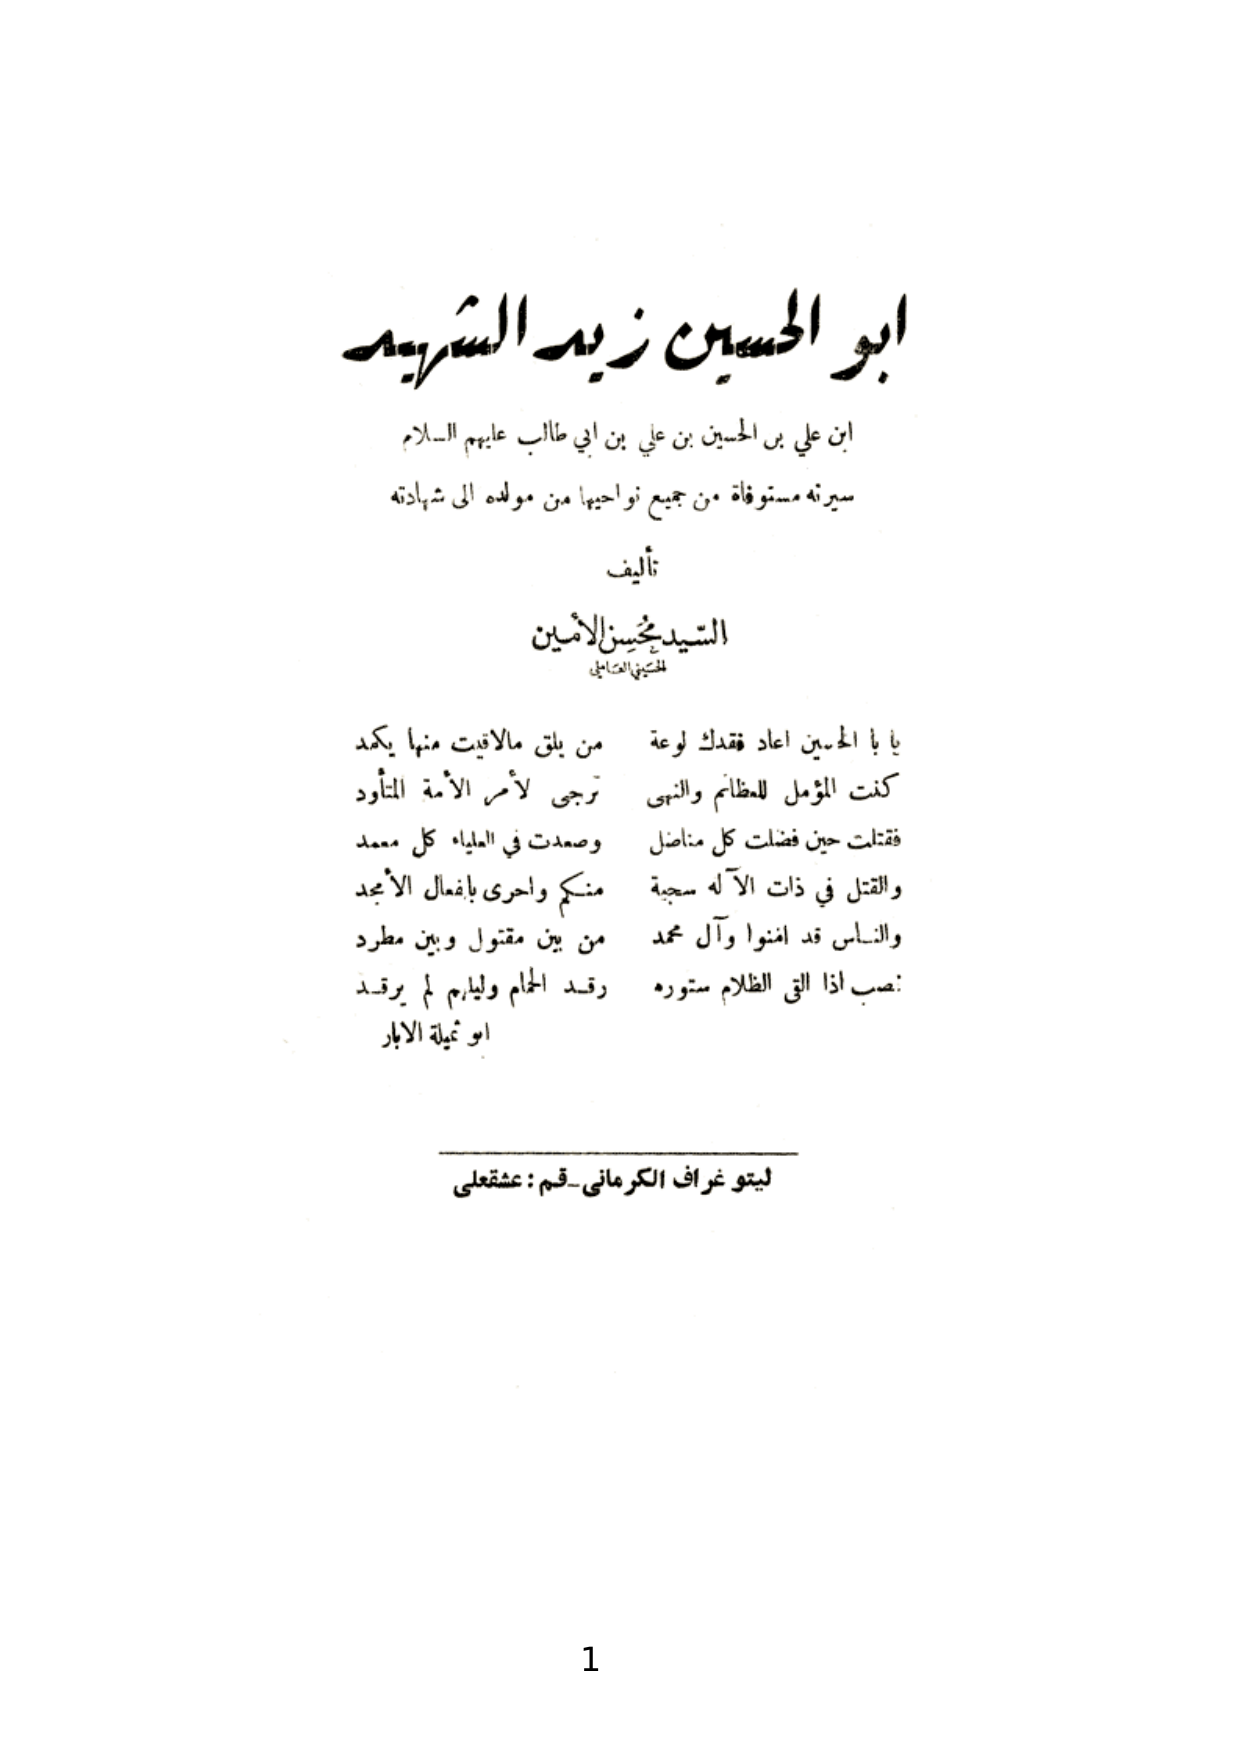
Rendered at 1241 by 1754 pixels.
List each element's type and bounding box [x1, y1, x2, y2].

picture [236, 177, 1004, 1392]
